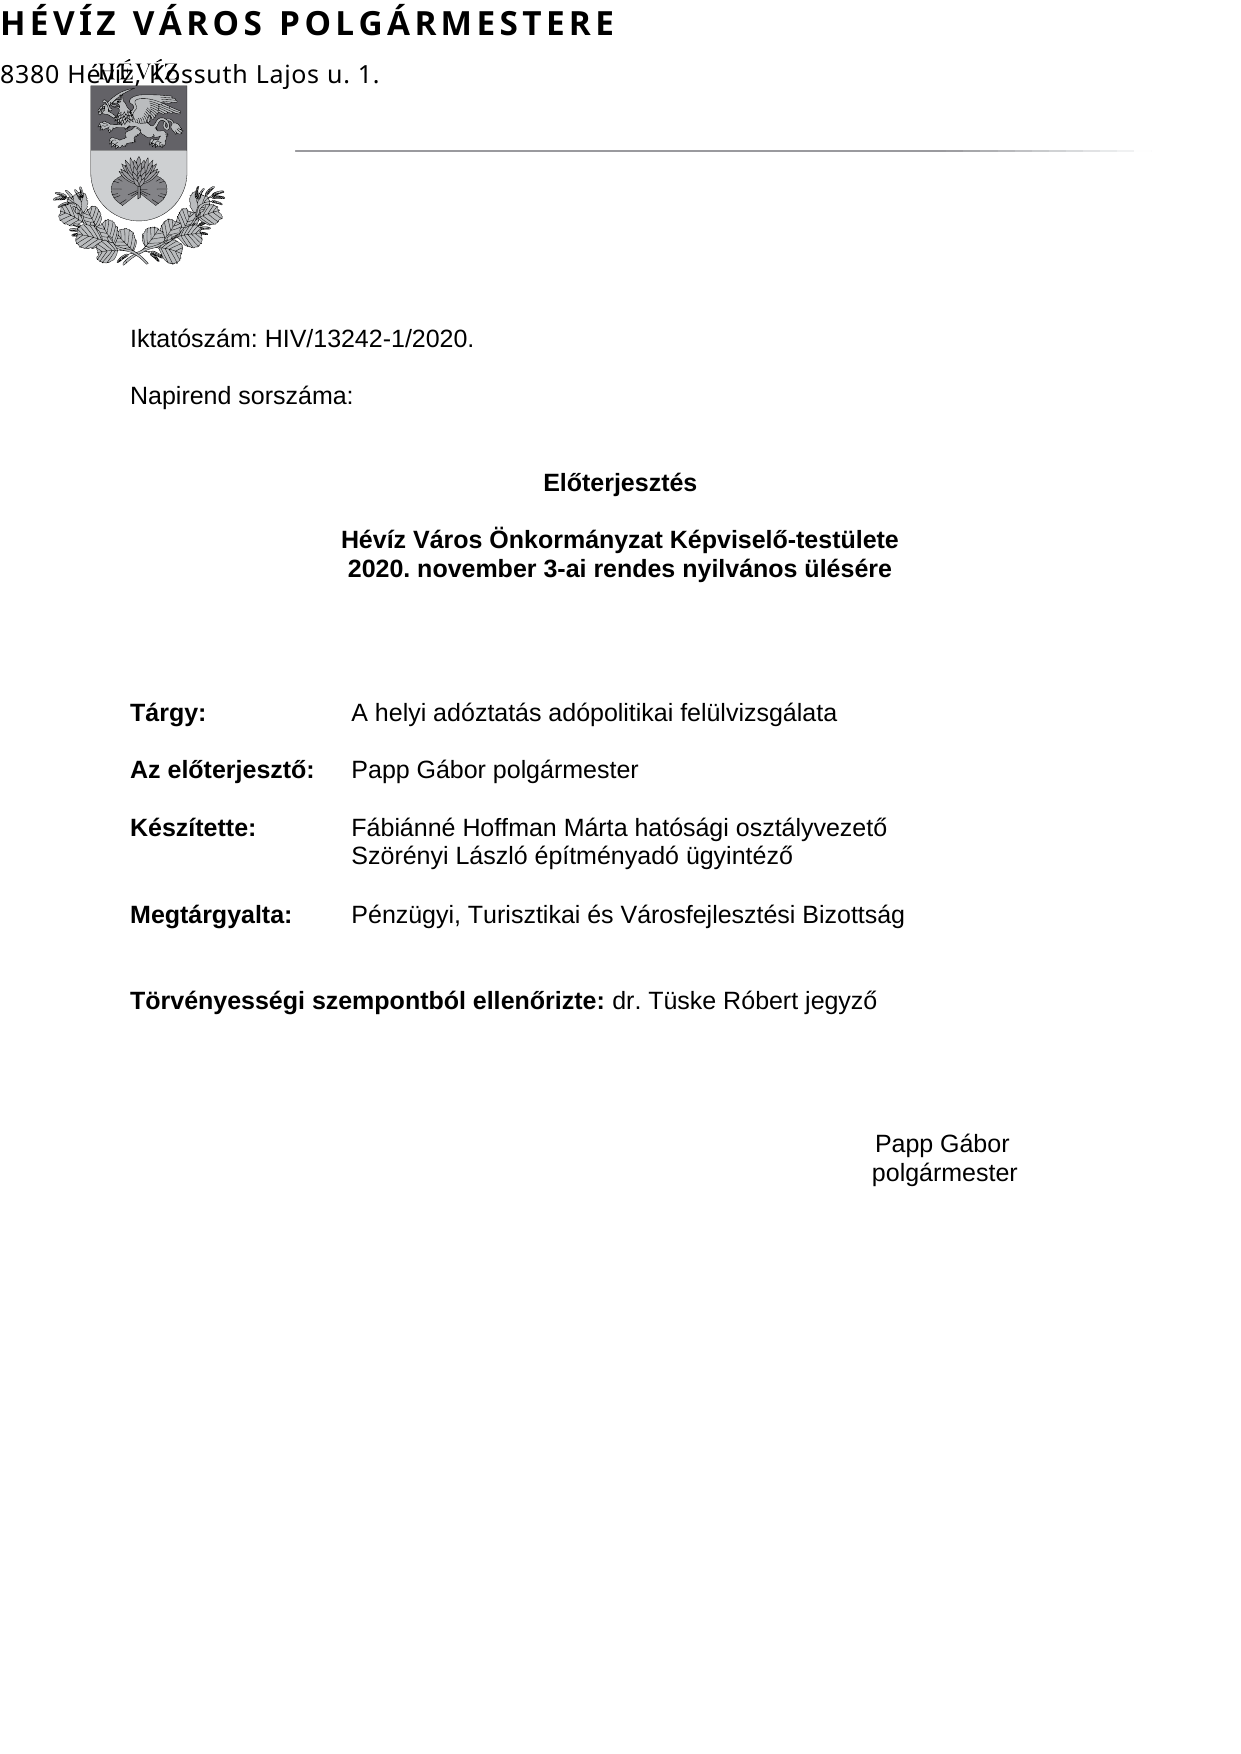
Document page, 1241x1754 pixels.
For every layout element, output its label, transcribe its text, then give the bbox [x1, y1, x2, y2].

text Iktatószám: HIV/13242-1/2020. [130, 324, 1110, 353]
text Szörényi László építményadó ügyintéző [130, 841, 1110, 870]
text Az előterjesztő: Papp Gábor polgármester [130, 755, 1110, 784]
text Tárgy: A helyi adóztatás adópolitikai felülvizsgálata [130, 698, 1110, 726]
text 2020. november 3-ai rendes nyilvános ülésére [130, 554, 1110, 583]
text Napirend sorszáma: [130, 381, 1110, 410]
text polgármester [130, 1158, 1110, 1187]
text Hévíz Város Önkormányzat Képviselő-testülete [130, 525, 1110, 554]
text Törvényességi szempontból ellenőrizte: dr. Tüske Róbert jegyző [130, 986, 1110, 1015]
text Készítette: Fábiánné Hoffman Márta hatósági osztályvezető [130, 813, 1110, 841]
text Papp Gábor [130, 1129, 1110, 1158]
text Megtárgyalta: Pénzügyi, Turisztikai és Városfejlesztési Bizottság [130, 898, 1110, 929]
text Előterjesztés [130, 468, 1110, 496]
